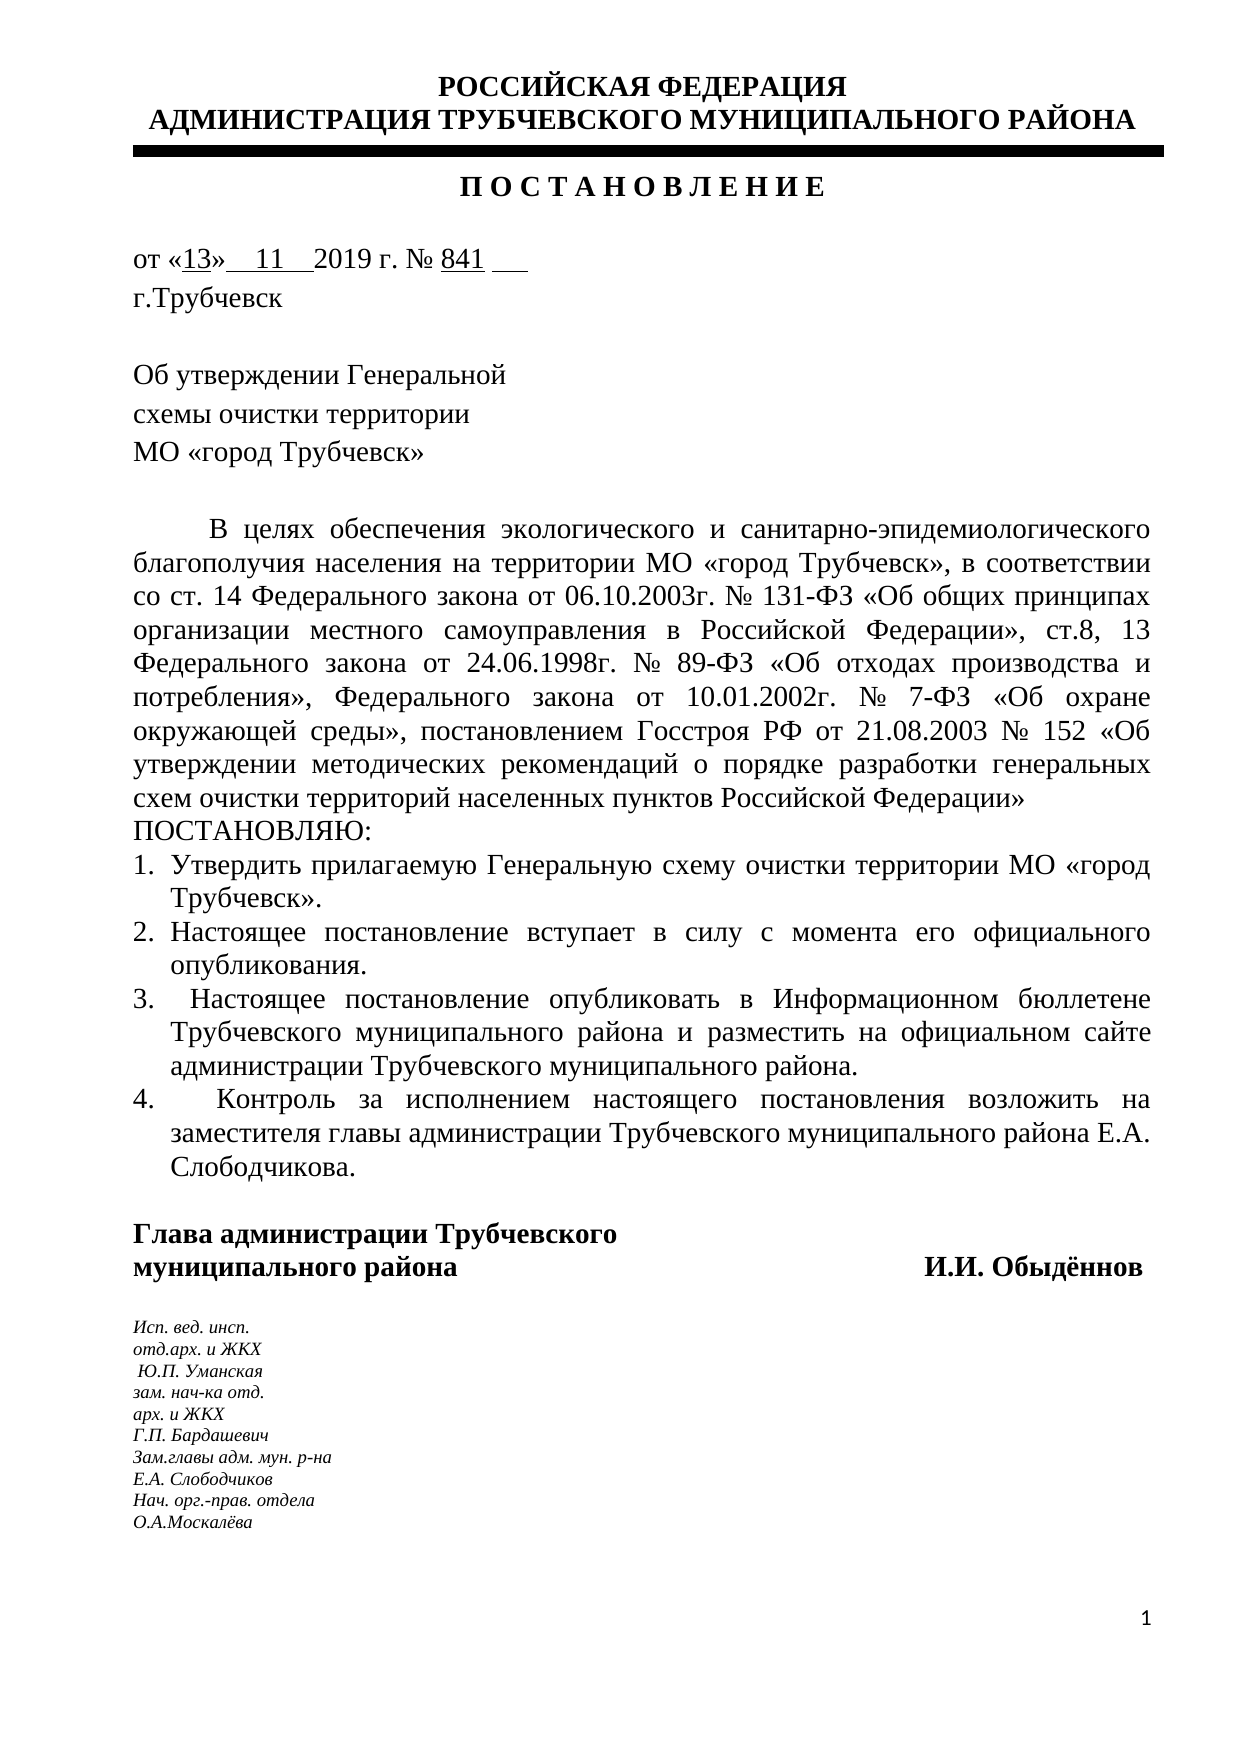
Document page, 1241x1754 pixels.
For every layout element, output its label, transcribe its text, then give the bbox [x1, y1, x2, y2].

list Утвердить прилагаемую Генеральную схему очистки территории МО «город Трубчевск». [133, 847, 1152, 914]
list Настоящее постановление вступает в силу с момента его официального опубликования. [133, 914, 1152, 981]
text Нач. орг.-прав. отдела [133, 1489, 1152, 1511]
text О.А.Москалёва [133, 1511, 1152, 1532]
text г.Трубчевск [133, 280, 1152, 314]
text схемы очистки территории [133, 396, 1152, 429]
text зам. нач-ка отд. [133, 1381, 1152, 1403]
text муниципального района И.И. Обыдённов [133, 1249, 1152, 1283]
text ПОСТАНОВЛЯЮ: [133, 813, 1152, 847]
text отд.арх. и ЖКХ [133, 1338, 1152, 1359]
text Исп. вед. инсп. [133, 1316, 1152, 1338]
text Об утверждении Генеральной [133, 357, 1152, 391]
text АДМИНИСТРАЦИЯ ТРУБЧЕВСКОГО МУНИЦИПАЛЬНОГО РАЙОНА [133, 102, 1152, 136]
text Зам.главы адм. мун. р-на [133, 1446, 1152, 1467]
text П О С Т А Н О В Л Е Н И Е [133, 169, 1152, 203]
text Глава администрации Трубчевского [133, 1216, 1152, 1249]
text от «13» 11 2019 г. № 841 [133, 242, 1152, 275]
text арх. и ЖКХ [133, 1403, 1152, 1424]
text РОССИЙСКАЯ ФЕДЕРАЦИЯ [133, 69, 1152, 102]
text МО «город Трубчевск» [133, 434, 1152, 468]
text Е.А. Слободчиков [133, 1467, 1152, 1489]
list Контроль за исполнением настоящего постановления возложить на заместителя главы администрации Трубчевского муниципального района Е.А. Слободчикова. [133, 1082, 1152, 1182]
text Г.П. Бардашевич [133, 1424, 1152, 1446]
list Настоящее постановление опубликовать в Информационном бюллетене Трубчевского муниципального района и разместить на официальном сайте администрации Трубчевского муниципального района. [133, 981, 1152, 1082]
text Ю.П. Уманская [133, 1359, 1152, 1381]
text В целях обеспечения экологического и санитарно-эпидемиологического благополучия населения на территории МО «город Трубчевск», в соответствии со ст. 14 Федерального закона от 06.10.2003г. № 131-ФЗ «Об общих принципах организации местного самоуправления в Российской Федерации», ст.8, 13 Федерального закона от 24.06.1998г. № 89-ФЗ «Об отходах производства и потребления», Федерального закона от 10.01.2002г. № 7-ФЗ «Об охране окружающей среды», постановлением Госстроя РФ от 21.08.2003 № 152 «Об утверждении методических рекомендаций о порядке разработки генеральных схем очистки территорий населенных пунктов Российской Федерации» [133, 511, 1152, 813]
